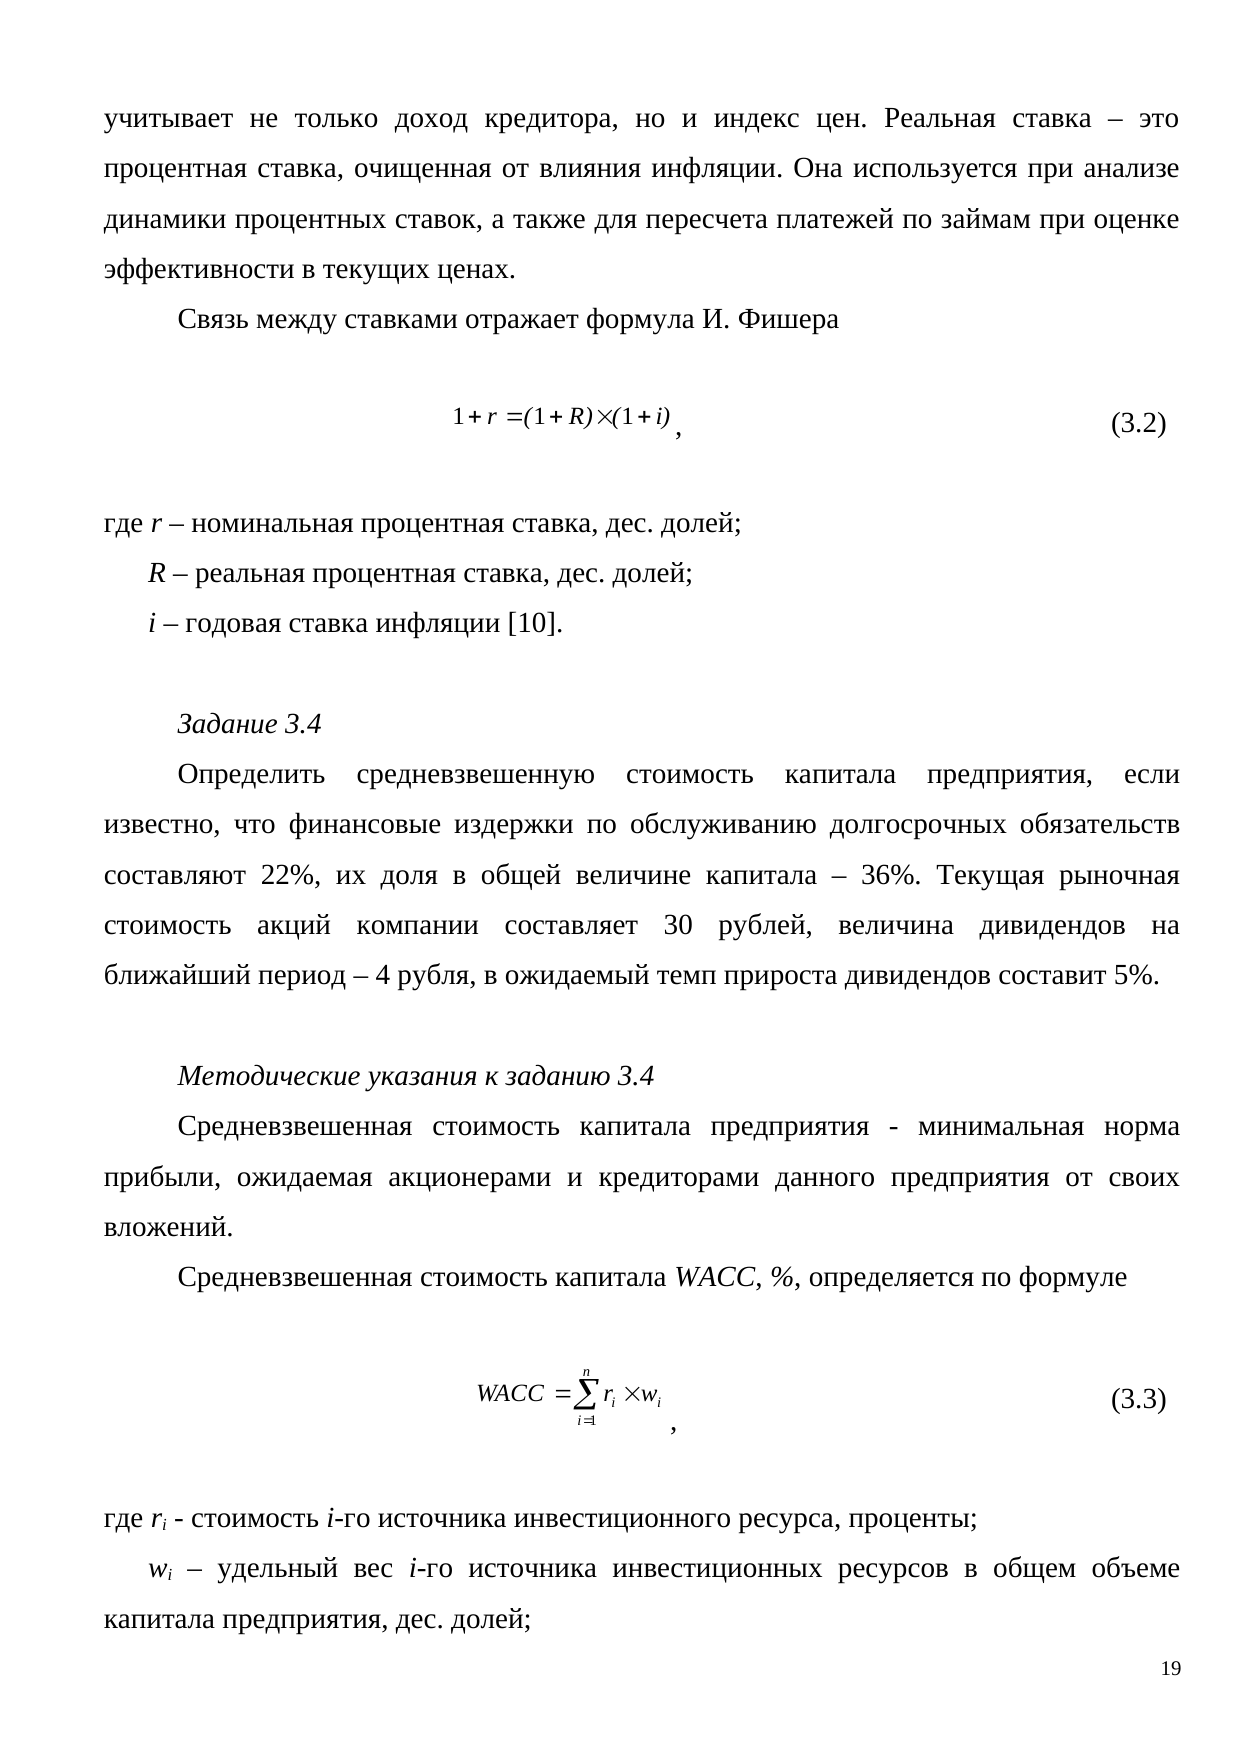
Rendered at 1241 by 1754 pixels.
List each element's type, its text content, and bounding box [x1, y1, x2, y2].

table_header , [92, 1360, 1060, 1450]
text Связь между ставками отражает формула И. Фишера [103, 301, 1181, 335]
table_header (3.2) [1041, 402, 1178, 454]
text Методические указания к заданию 3.4 [103, 1058, 1181, 1092]
text i – годовая ставка инфляции [10]. [103, 605, 1181, 639]
text wi – удельный вес i-го источника инвестиционных ресурсов в общем объеме капитала предприятия, дес. долей; [103, 1550, 1181, 1634]
table_header , [92, 402, 1041, 454]
text где ri - стоимость i-го источника инвестиционного ресурса, проценты; [103, 1500, 1181, 1534]
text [103, 100, 1181, 285]
text Определить средневзвешенную стоимость капитала предприятия, если известно, что финансовые издержки по обслуживанию долгосрочных обязательств составляют 22%, их доля в общей величине капитала – 36%. Текущая рыночная стоимость акций компании составляет 30 рублей, величина дивидендов на ближайший период – 4 рубля, в ожидаемый темп прироста дивидендов составит 5%. [103, 756, 1181, 991]
text Средневзвешенная стоимость капитала предприятия - минимальная норма прибыли, ожидаемая акционерами и кредиторами данного предприятия от своих вложений. [103, 1108, 1181, 1243]
table_header (3.3) [1060, 1360, 1178, 1450]
text R – реальная процентная ставка, дес. долей; [103, 555, 1181, 588]
text Средневзвешенная стоимость капитала WACC, %, определяется по формуле [103, 1259, 1181, 1293]
text где r – номинальная процентная ставка, дес. долей; [103, 505, 1181, 538]
text Задание 3.4 [103, 706, 1181, 739]
